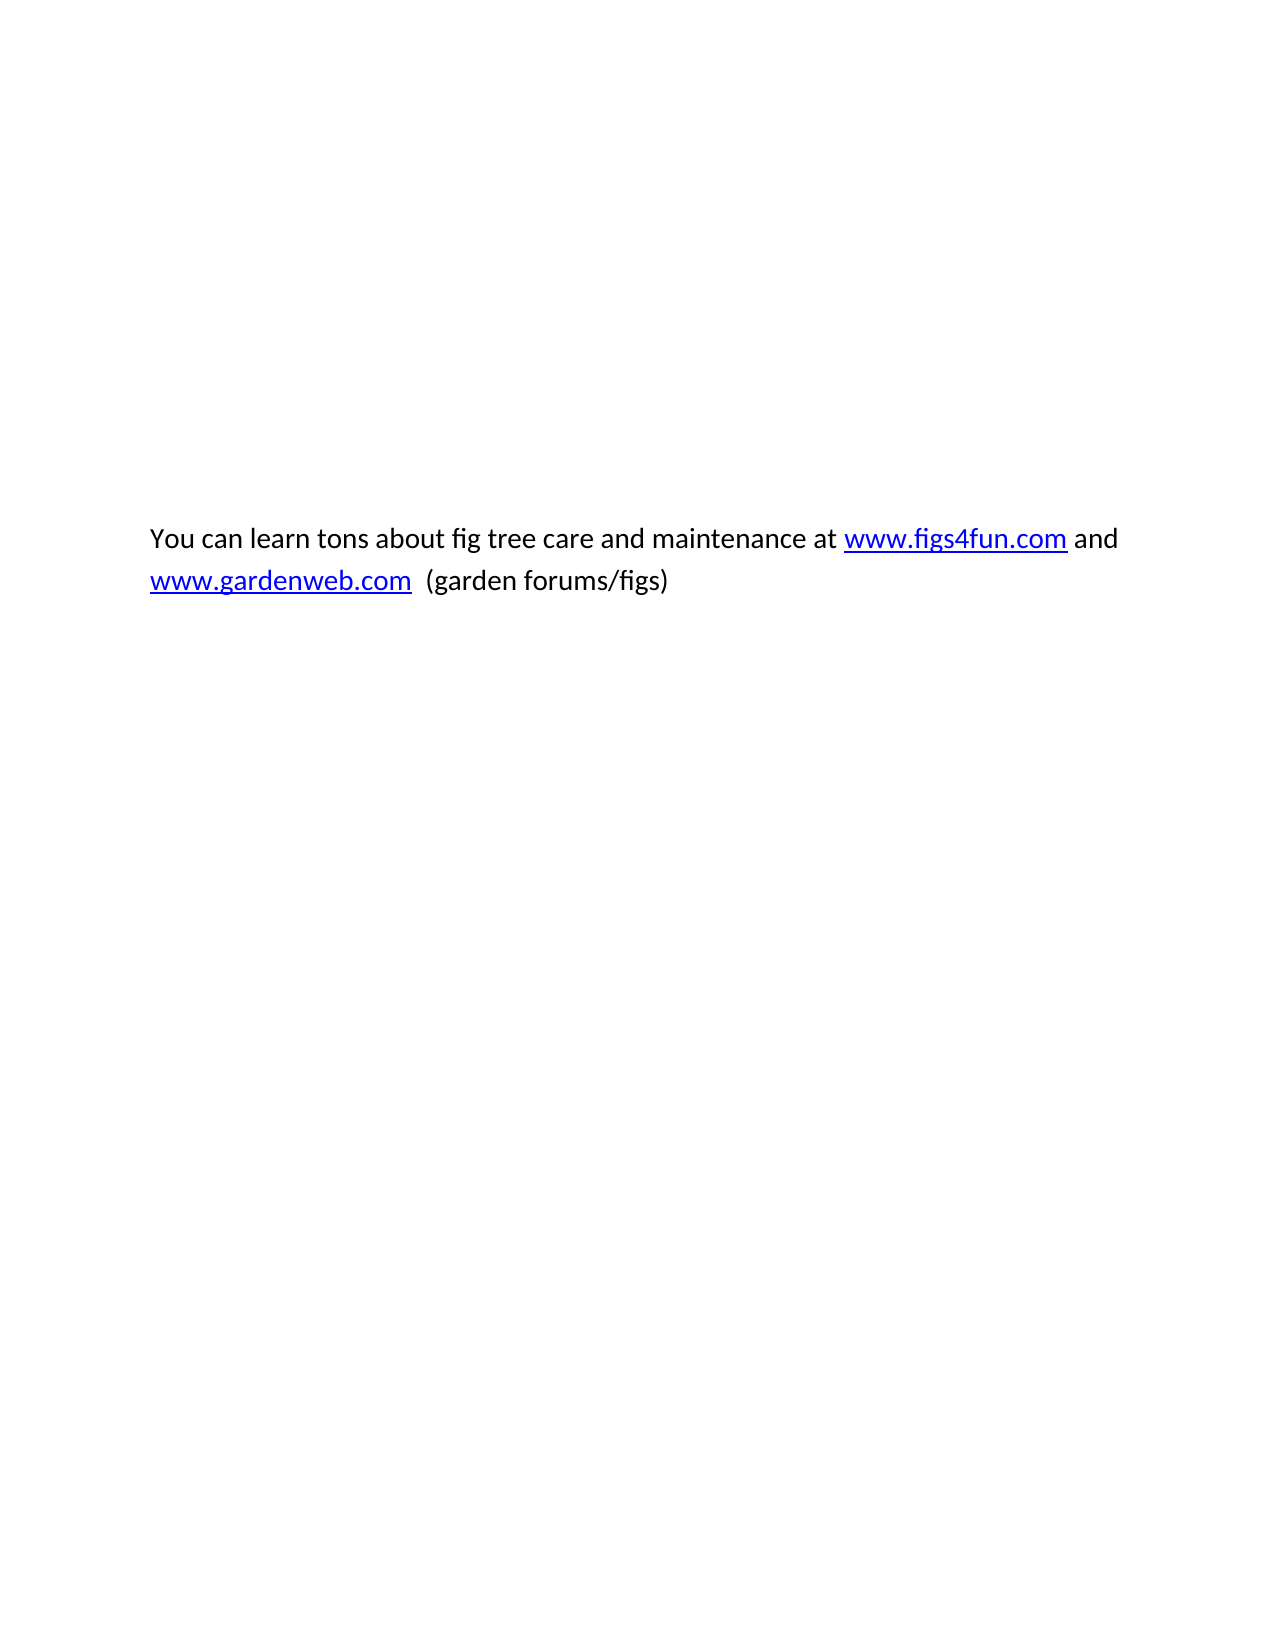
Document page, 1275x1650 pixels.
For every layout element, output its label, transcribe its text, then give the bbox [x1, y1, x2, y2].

text You can learn tons about fig tree care and maintenance at www.figs4fun.com and www.gardenweb.com (garden forums/figs) [150, 521, 1125, 597]
